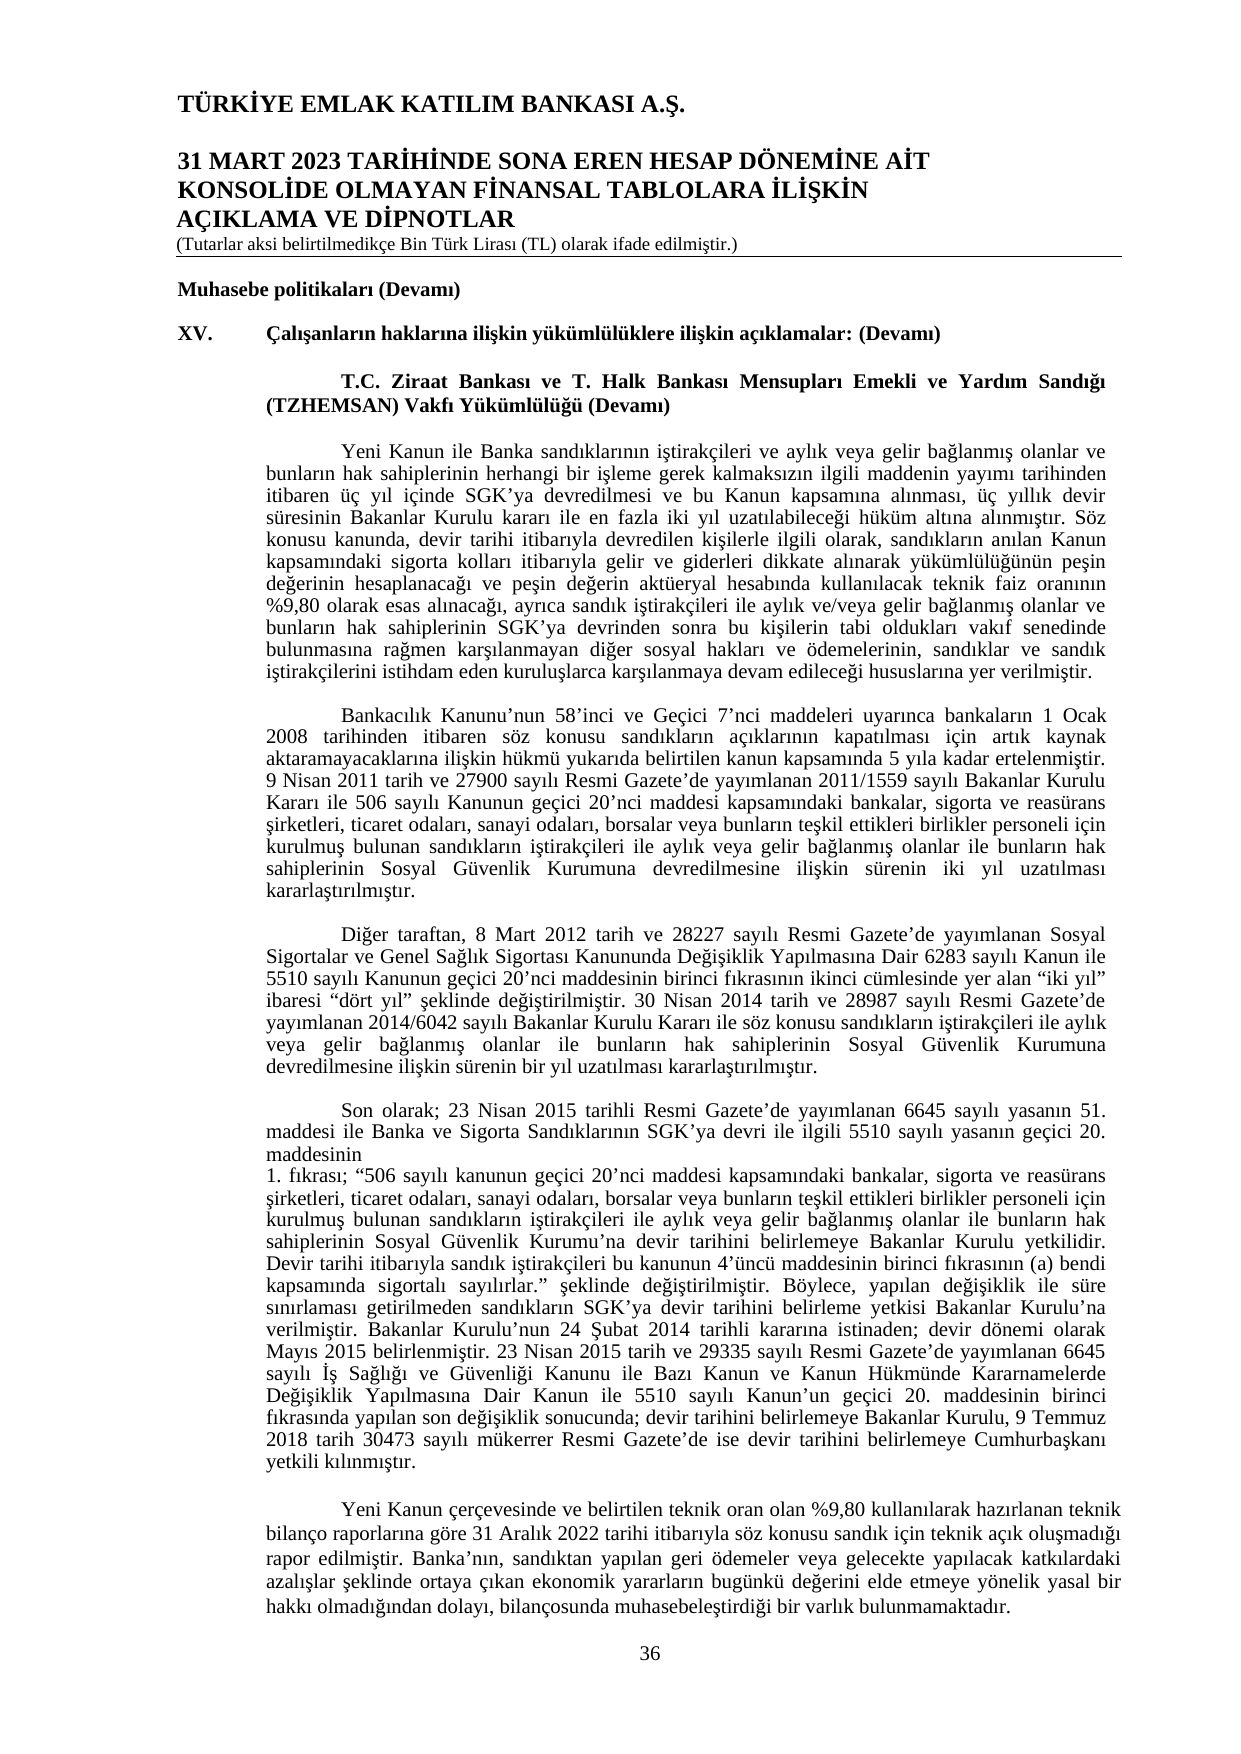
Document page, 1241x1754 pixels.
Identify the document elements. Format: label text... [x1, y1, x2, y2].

text Yeni Kanun çerçevesinde ve belirtilen teknik oran olan %9,80 kullanılarak hazırlanan teknik bilanço raporlarına göre 31 Aralık 2022 tarihi itibarıyla söz konusu sandık için teknik açık oluşmadığı rapor edilmiştir. Banka’nın, sandıktan yapılan geri ödemeler veya gelecekte yapılacak katkılardaki azalışlar şeklinde ortaya çıkan ekonomik yararların bugünkü değerini elde etmeye yönelik yasal bir hakkı olmadığından dolayı, bilançosunda muhasebeleştirdiği bir varlık bulunmamaktadır. [266, 1497, 1122, 1618]
text XV. Çalışanların haklarına ilişkin yükümlülüklere ilişkin açıklamalar: (Devamı) [177, 321, 1122, 345]
text Son olarak; 23 Nisan 2015 tarihli Resmi Gazete’de yayımlanan 6645 sayılı yasanın 51. maddesi ile Banka ve Sigorta Sandıklarının SGK’ya devri ile ilgili 5510 sayılı yasanın geçici 20. maddesinin 1. fıkrası; “506 sayılı kanunun geçici 20’nci maddesi kapsamındaki bankalar, sigorta ve reasürans şirketleri, ticaret odaları, sanayi odaları, borsalar veya bunların teşkil ettikleri birlikler personeli için kurulmuş bulunan sandıkların iştirakçileri ile aylık veya gelir bağlanmış olanlar ile bunların hak sahiplerinin Sosyal Güvenlik Kurumu’na devir tarihini belirlemeye Bakanlar Kurulu yetkilidir. Devir tarihi itibarıyla sandık iştirakçileri bu kanunun 4’üncü maddesinin birinci fıkrasının (a) bendi kapsamında sigortalı sayılırlar.” şeklinde değiştirilmiştir. Böylece, yapılan değişiklik ile süre sınırlaması getirilmeden sandıkların SGK’ya devir tarihini belirleme yetkisi Bakanlar Kurulu’na verilmiştir. Bakanlar Kurulu’nun 24 Şubat 2014 tarihli kararına istinaden; devir dönemi olarak Mayıs 2015 belirlenmiştir. 23 Nisan 2015 tarih ve 29335 sayılı Resmi Gazete’de yayımlanan 6645 sayılı İş Sağlığı ve Güvenliği Kanunu ile Bazı Kanun ve Kanun Hükmünde Kararnamelerde Değişiklik Yapılmasına Dair Kanun ile 5510 sayılı Kanun’un geçici 20. maddesinin birinci fıkrasında yapılan son değişiklik sonucunda; devir tarihini belirlemeye Bakanlar Kurulu, 9 Temmuz 2018 tarih 30473 sayılı mükerrer Resmi Gazete’de ise devir tarihini belirlemeye Cumhurbaşkanı yetkili kılınmıştır. [266, 1100, 1107, 1473]
text Yeni Kanun ile Banka sandıklarının iştirakçileri ve aylık veya gelir bağlanmış olanlar ve bunların hak sahiplerinin herhangi bir işleme gerek kalmaksızın ilgili maddenin yayımı tarihinden itibaren üç yıl içinde SGK’ya devredilmesi ve bu Kanun kapsamına alınması, üç yıllık devir süresinin Bakanlar Kurulu kararı ile en fazla iki yıl uzatılabileceği hüküm altına alınmıştır. Söz konusu kanunda, devir tarihi itibarıyla devredilen kişilerle ilgili olarak, sandıkların anılan Kanun kapsamındaki sigorta kolları itibarıyla gelir ve giderleri dikkate alınarak yükümlülüğünün peşin değerinin hesaplanacağı ve peşin değerin aktüeryal hesabında kullanılacak teknik faiz oranının %9,80 olarak esas alınacağı, ayrıca sandık iştirakçileri ile aylık ve/veya gelir bağlanmış olanlar ve bunların hak sahiplerinin SGK’ya devrinden sonra bu kişilerin tabi oldukları vakıf senedinde bulunmasına rağmen karşılanmayan diğer sosyal hakları ve ödemelerinin, sandıklar ve sandık iştirakçilerini istihdam eden kuruluşlarca karşılanmaya devam edileceği hususlarına yer verilmiştir. [266, 441, 1107, 683]
text Muhasebe politikaları (Devamı) [177, 279, 1122, 301]
text Bankacılık Kanunu’nun 58’inci ve Geçici 7’nci maddeleri uyarınca bankaların 1 Ocak 2008 tarihinden itibaren söz konusu sandıkların açıklarının kapatılması için artık kaynak aktaramayacaklarına ilişkin hükmü yukarıda belirtilen kanun kapsamında 5 yıla kadar ertelenmiştir. 9 Nisan 2011 tarih ve 27900 sayılı Resmi Gazete’de yayımlanan 2011/1559 sayılı Bakanlar Kurulu Kararı ile 506 sayılı Kanunun geçici 20’nci maddesi kapsamındaki bankalar, sigorta ve reasürans şirketleri, ticaret odaları, sanayi odaları, borsalar veya bunların teşkil ettikleri birlikler personeli için kurulmuş bulunan sandıkların iştirakçileri ile aylık veya gelir bağlanmış olanlar ile bunların hak sahiplerinin Sosyal Güvenlik Kurumuna devredilmesine ilişkin sürenin iki yıl uzatılması kararlaştırılmıştır. [266, 704, 1107, 902]
text Diğer taraftan, 8 Mart 2012 tarih ve 28227 sayılı Resmi Gazete’de yayımlanan Sosyal Sigortalar ve Genel Sağlık Sigortası Kanununda Değişiklik Yapılmasına Dair 6283 sayılı Kanun ile 5510 sayılı Kanunun geçici 20’nci maddesinin birinci fıkrasının ikinci cümlesinde yer alan “iki yıl” ibaresi “dört yıl” şeklinde değiştirilmiştir. 30 Nisan 2014 tarih ve 28987 sayılı Resmi Gazete’de yayımlanan 2014/6042 sayılı Bakanlar Kurulu Kararı ile söz konusu sandıkların iştirakçileri ile aylık veya gelir bağlanmış olanlar ile bunların hak sahiplerinin Sosyal Güvenlik Kurumuna devredilmesine ilişkin sürenin bir yıl uzatılması kararlaştırılmıştır. [266, 924, 1107, 1078]
text T.C. Ziraat Bankası ve T. Halk Bankası Mensupları Emekli ve Yardım Sandığı (TZHEMSAN) Vakfı Yükümlülüğü (Devamı) [266, 369, 1107, 417]
